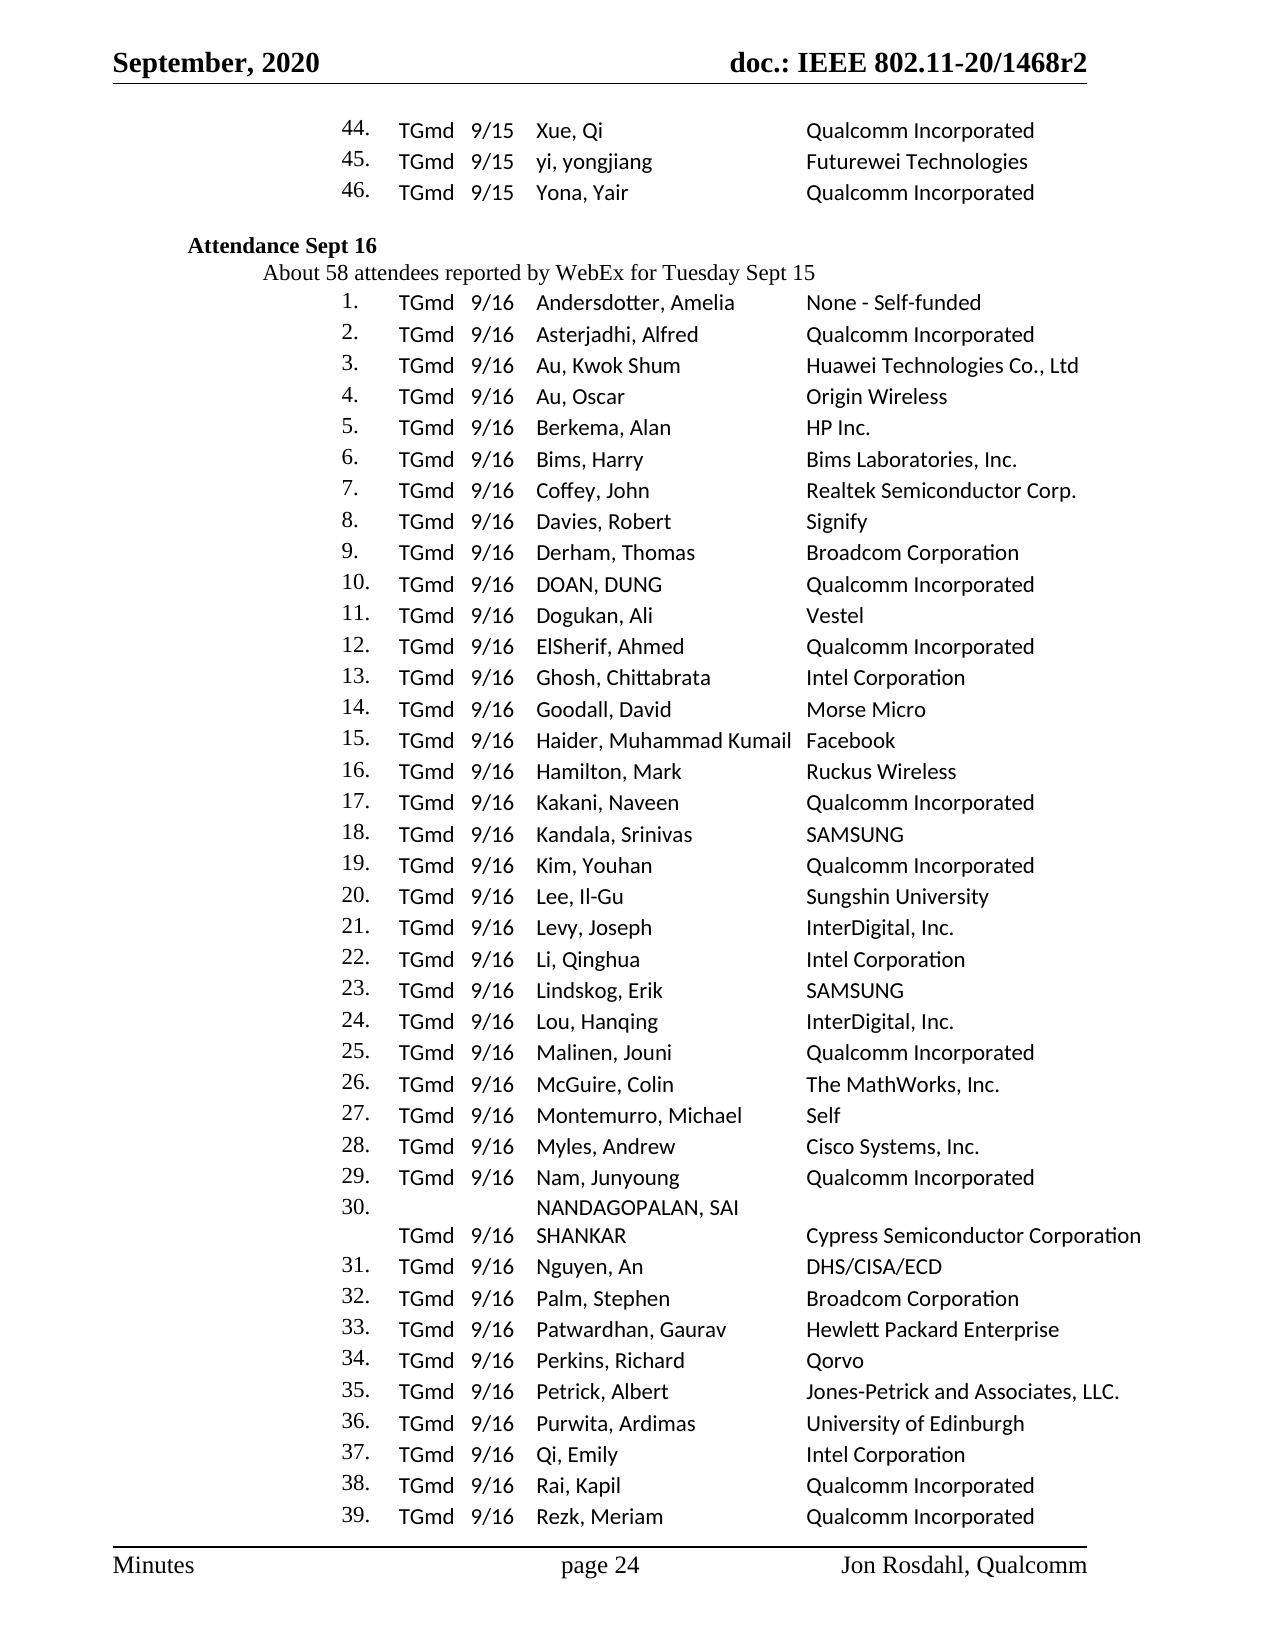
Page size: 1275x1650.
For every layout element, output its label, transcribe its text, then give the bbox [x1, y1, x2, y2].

table_cell [336, 535, 384, 567]
table_cell 9/16 [469, 1129, 534, 1160]
table_cell University of Edinburgh [806, 1405, 1172, 1437]
table_cell Au, Oscar [534, 379, 806, 410]
table_cell SAMSUNG [806, 817, 1172, 848]
table_cell Bims Laboratories, Inc. [806, 442, 1172, 473]
table_cell [336, 1098, 384, 1129]
table_cell Origin Wireless [806, 379, 1172, 410]
table_cell Intel Corporation [806, 942, 1172, 973]
table_cell TGmd [384, 113, 469, 144]
table_cell TGmd [384, 1468, 469, 1499]
table_cell [336, 175, 384, 206]
table_cell TGmd [384, 942, 469, 973]
table_cell Morse Micro [806, 692, 1172, 723]
table_cell [336, 1129, 384, 1160]
table_cell [336, 817, 384, 848]
table_cell Broadcom Corporation [806, 1280, 1172, 1312]
table_cell HP Inc. [806, 410, 1172, 442]
table_cell [336, 473, 384, 504]
table_cell 9/16 [469, 910, 534, 942]
table_cell Nam, Junyoung [534, 1160, 806, 1192]
table_cell [336, 1280, 384, 1312]
table_cell 9/16 [469, 1437, 534, 1468]
table_cell Sungshin University [806, 879, 1172, 910]
table_cell Lindskog, Erik [534, 973, 806, 1004]
table_cell Lee, Il-Gu [534, 879, 806, 910]
table_cell 9/16 [469, 1004, 534, 1035]
table_cell [336, 144, 384, 175]
table_cell Berkema, Alan [534, 410, 806, 442]
table_cell 9/16 [469, 1249, 534, 1280]
table_header [336, 285, 384, 317]
table_cell [336, 348, 384, 379]
table_cell TGmd [384, 660, 469, 692]
table_cell TGmd [384, 910, 469, 942]
table_cell Asterjadhi, Alfred [534, 317, 806, 348]
table_cell 9/16 [469, 1160, 534, 1192]
table_header TGmd [384, 285, 469, 317]
table_cell [336, 942, 384, 973]
table_cell TGmd [384, 879, 469, 910]
table_cell Levy, Joseph [534, 910, 806, 942]
table_cell 9/16 [469, 629, 534, 660]
table_cell 9/16 [469, 973, 534, 1004]
table_cell Qualcomm Incorporated [806, 567, 1172, 598]
table_cell Qualcomm Incorporated [806, 1468, 1172, 1499]
table_cell Qualcomm Incorporated [806, 113, 1172, 144]
table_cell [336, 410, 384, 442]
table_cell Rezk, Meriam [534, 1499, 806, 1530]
table_cell TGmd [384, 1160, 469, 1192]
table_cell 9/16 [469, 379, 534, 410]
table_cell 9/16 [469, 535, 534, 567]
table_cell ElSherif, Ahmed [534, 629, 806, 660]
table_cell TGmd [384, 144, 469, 175]
table_cell TGmd [384, 1280, 469, 1312]
table_cell TGmd [384, 567, 469, 598]
table_cell Xue, Qi [534, 113, 806, 144]
table_cell [336, 910, 384, 942]
table_cell Lou, Hanqing [534, 1004, 806, 1035]
table_cell [336, 785, 384, 817]
table_cell TGmd [384, 817, 469, 848]
table_cell Intel Corporation [806, 660, 1172, 692]
table_cell InterDigital, Inc. [806, 1004, 1172, 1035]
table_cell 9/16 [469, 1468, 534, 1499]
table_cell 9/16 [469, 348, 534, 379]
table_cell Qualcomm Incorporated [806, 1035, 1172, 1067]
table_cell [336, 629, 384, 660]
table_cell 9/16 [469, 410, 534, 442]
table_cell Self [806, 1098, 1172, 1129]
table_cell 9/16 [469, 723, 534, 754]
table_cell Qorvo [806, 1343, 1172, 1374]
table_cell Coffey, John [534, 473, 806, 504]
table_cell 9/16 [469, 848, 534, 879]
table_cell TGmd [384, 504, 469, 535]
table_cell [336, 1312, 384, 1343]
table_cell 9/15 [469, 175, 534, 206]
table_cell Qi, Emily [534, 1437, 806, 1468]
table_cell [336, 660, 384, 692]
table_cell Perkins, Richard [534, 1343, 806, 1374]
table_cell Purwita, Ardimas [534, 1405, 806, 1437]
table_cell [336, 379, 384, 410]
table_cell 9/16 [469, 754, 534, 785]
table_cell 9/16 [469, 1343, 534, 1374]
table_cell Cypress Semiconductor Corporation [806, 1192, 1172, 1249]
table_cell NANDAGOPALAN, SAI SHANKAR [534, 1192, 806, 1249]
table_cell Haider, Muhammad Kumail [534, 723, 806, 754]
table_cell 9/16 [469, 785, 534, 817]
table_cell [336, 1499, 384, 1530]
table_cell 9/16 [469, 1098, 534, 1129]
table_cell [336, 1405, 384, 1437]
table_cell Qualcomm Incorporated [806, 848, 1172, 879]
table_cell TGmd [384, 1129, 469, 1160]
table_cell Patwardhan, Gaurav [534, 1312, 806, 1343]
table_cell TGmd [384, 723, 469, 754]
table_cell Ghosh, Chittabrata [534, 660, 806, 692]
table_cell TGmd [384, 692, 469, 723]
table_cell Signify [806, 504, 1172, 535]
table_cell [336, 848, 384, 879]
table_cell [336, 1004, 384, 1035]
table_cell Qualcomm Incorporated [806, 785, 1172, 817]
table_cell 9/16 [469, 473, 534, 504]
table_cell 9/16 [469, 692, 534, 723]
table_cell [336, 317, 384, 348]
table_cell TGmd [384, 1249, 469, 1280]
table_cell Realtek Semiconductor Corp. [806, 473, 1172, 504]
text Attendance Sept 16 [187, 233, 1087, 259]
table_cell TGmd [384, 1192, 469, 1249]
table_cell TGmd [384, 1312, 469, 1343]
table_cell Kandala, Srinivas [534, 817, 806, 848]
table_cell Qualcomm Incorporated [806, 629, 1172, 660]
table_cell Bims, Harry [534, 442, 806, 473]
table_cell TGmd [384, 785, 469, 817]
table_cell Hewlett Packard Enterprise [806, 1312, 1172, 1343]
table_cell [336, 973, 384, 1004]
table_cell 9/15 [469, 144, 534, 175]
table_cell 9/16 [469, 660, 534, 692]
table_cell 9/16 [469, 504, 534, 535]
table_cell 9/16 [469, 942, 534, 973]
table_cell TGmd [384, 1374, 469, 1405]
table_cell [336, 567, 384, 598]
table_cell TGmd [384, 1067, 469, 1098]
table_cell Vestel [806, 598, 1172, 629]
table_cell Intel Corporation [806, 1437, 1172, 1468]
table_cell [336, 723, 384, 754]
table_cell Malinen, Jouni [534, 1035, 806, 1067]
table_cell 9/16 [469, 817, 534, 848]
table_cell [336, 1160, 384, 1192]
table_cell TGmd [384, 1004, 469, 1035]
table_cell TGmd [384, 410, 469, 442]
table_cell [336, 442, 384, 473]
table_cell Futurewei Technologies [806, 144, 1172, 175]
table_cell Huawei Technologies Co., Ltd [806, 348, 1172, 379]
table_cell 9/16 [469, 1280, 534, 1312]
table_cell [336, 1035, 384, 1067]
table_header Andersdotter, Amelia [534, 285, 806, 317]
table_cell TGmd [384, 1098, 469, 1129]
table_cell [336, 879, 384, 910]
table_cell InterDigital, Inc. [806, 910, 1172, 942]
table_cell 9/16 [469, 1192, 534, 1249]
table_cell Qualcomm Incorporated [806, 175, 1172, 206]
table_cell TGmd [384, 1035, 469, 1067]
table_cell TGmd [384, 348, 469, 379]
table_cell Qualcomm Incorporated [806, 1160, 1172, 1192]
table_cell Cisco Systems, Inc. [806, 1129, 1172, 1160]
table_cell 9/16 [469, 1405, 534, 1437]
table_cell Nguyen, An [534, 1249, 806, 1280]
table_cell 9/16 [469, 317, 534, 348]
table_cell TGmd [384, 442, 469, 473]
table_cell Palm, Stephen [534, 1280, 806, 1312]
table_cell Kim, Youhan [534, 848, 806, 879]
table_cell [336, 113, 384, 144]
table_cell TGmd [384, 1405, 469, 1437]
table_cell Qualcomm Incorporated [806, 317, 1172, 348]
table_cell TGmd [384, 535, 469, 567]
table_cell SAMSUNG [806, 973, 1172, 1004]
table_cell 9/16 [469, 1035, 534, 1067]
table_cell 9/16 [469, 1067, 534, 1098]
table_cell 9/16 [469, 879, 534, 910]
table_cell TGmd [384, 973, 469, 1004]
table_cell 9/16 [469, 1312, 534, 1343]
table_cell [336, 1192, 384, 1249]
table_cell Montemurro, Michael [534, 1098, 806, 1129]
table_cell [336, 504, 384, 535]
table_cell McGuire, Colin [534, 1067, 806, 1098]
table_cell Au, Kwok Shum [534, 348, 806, 379]
table_cell Ruckus Wireless [806, 754, 1172, 785]
table_cell DOAN, DUNG [534, 567, 806, 598]
table_cell 9/16 [469, 1499, 534, 1530]
table_cell TGmd [384, 473, 469, 504]
table_cell [336, 1468, 384, 1499]
table_cell The MathWorks, Inc. [806, 1067, 1172, 1098]
table_cell Qualcomm Incorporated [806, 1499, 1172, 1530]
table_header None - Self-funded [806, 285, 1172, 317]
table_cell Li, Qinghua [534, 942, 806, 973]
table_cell Myles, Andrew [534, 1129, 806, 1160]
table_cell [336, 754, 384, 785]
table_cell 9/15 [469, 113, 534, 144]
table_cell TGmd [384, 175, 469, 206]
table_cell TGmd [384, 379, 469, 410]
table_cell Broadcom Corporation [806, 535, 1172, 567]
table_cell 9/16 [469, 567, 534, 598]
table_cell Yona, Yair [534, 175, 806, 206]
table_cell Facebook [806, 723, 1172, 754]
table_cell Goodall, David [534, 692, 806, 723]
table_cell TGmd [384, 629, 469, 660]
table_cell [336, 1374, 384, 1405]
table_cell [336, 1067, 384, 1098]
table_cell [336, 598, 384, 629]
table_cell 9/16 [469, 1374, 534, 1405]
table_cell 9/16 [469, 598, 534, 629]
table_cell TGmd [384, 1499, 469, 1530]
table_cell Derham, Thomas [534, 535, 806, 567]
table_cell TGmd [384, 1437, 469, 1468]
text About 58 attendees reported by WebEx for Tuesday Sept 15 [262, 259, 1087, 285]
table_cell [336, 1437, 384, 1468]
table_cell [336, 1343, 384, 1374]
table_cell [336, 692, 384, 723]
table_cell Davies, Robert [534, 504, 806, 535]
table_cell DHS/CISA/ECD [806, 1249, 1172, 1280]
table_cell TGmd [384, 1343, 469, 1374]
table_cell Dogukan, Ali [534, 598, 806, 629]
table_cell 9/16 [469, 442, 534, 473]
table_cell Petrick, Albert [534, 1374, 806, 1405]
table_cell Rai, Kapil [534, 1468, 806, 1499]
table_cell TGmd [384, 598, 469, 629]
table_header 9/16 [469, 285, 534, 317]
table_cell TGmd [384, 754, 469, 785]
table_cell [336, 1249, 384, 1280]
table_cell Jones-Petrick and Associates, LLC. [806, 1374, 1172, 1405]
table_cell Hamilton, Mark [534, 754, 806, 785]
table_cell TGmd [384, 317, 469, 348]
table_cell Kakani, Naveen [534, 785, 806, 817]
table_cell yi, yongjiang [534, 144, 806, 175]
table_cell TGmd [384, 848, 469, 879]
